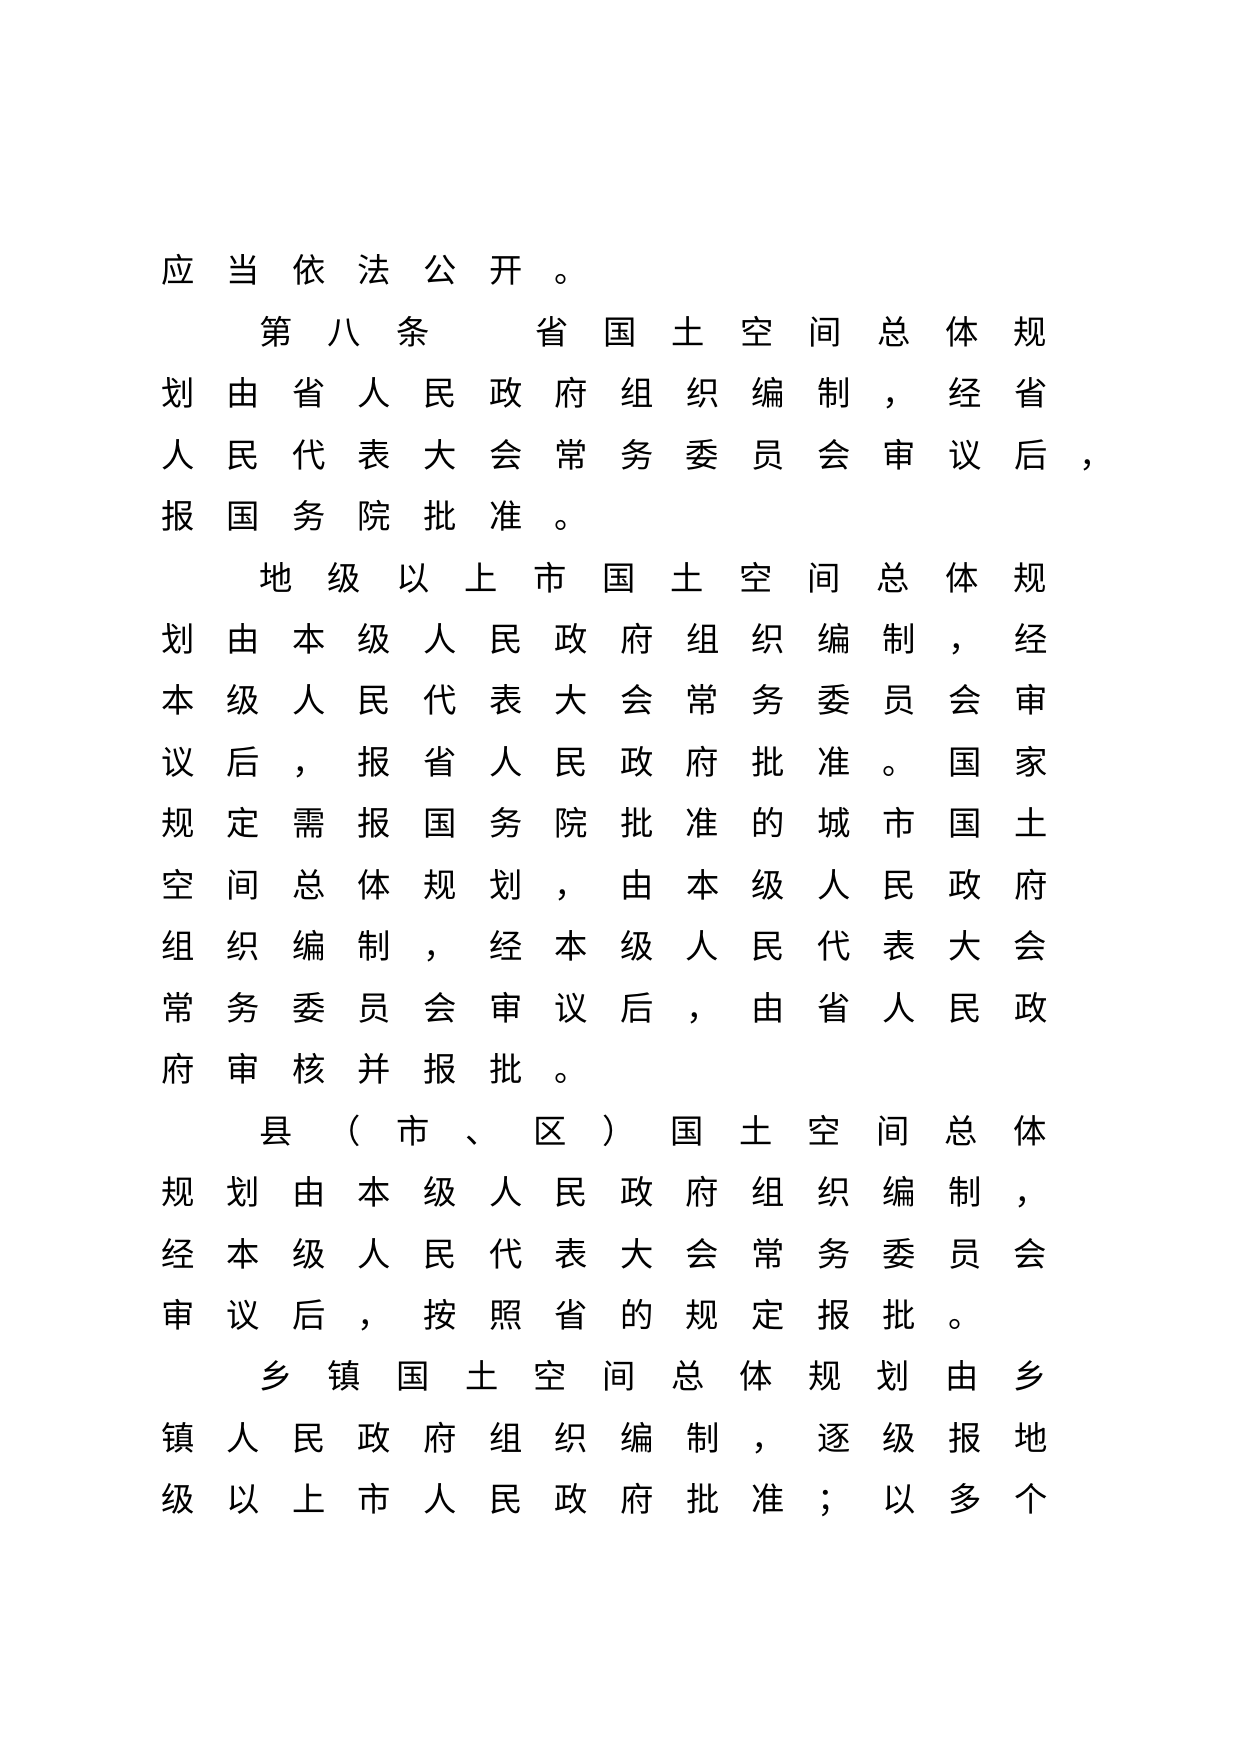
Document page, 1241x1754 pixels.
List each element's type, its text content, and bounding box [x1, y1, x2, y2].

text 地级以上市国土空间总体规划由本级人民政府组织编制，经本级人民代表大会常务委员会审议后，报省人民政府批准。国家规定需报国务院批准的城市国土空间总体规划，由本级人民政府组织编制，经本级人民代表大会常务委员会审议后，由省人民政府审核并报批。 [161, 545, 1079, 1098]
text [161, 1344, 1079, 1528]
text 县（市、区）国土空间总体规划由本级人民政府组织编制，经本级人民代表大会常务委员会审议后，按照省的规定报批。 [161, 1098, 1079, 1344]
text 第八条 省国土空间总体规划由省人民政府组织编制，经省人民代表大会常务委员会审议后，报国务院批准。 [161, 299, 1079, 545]
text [161, 237, 1079, 299]
